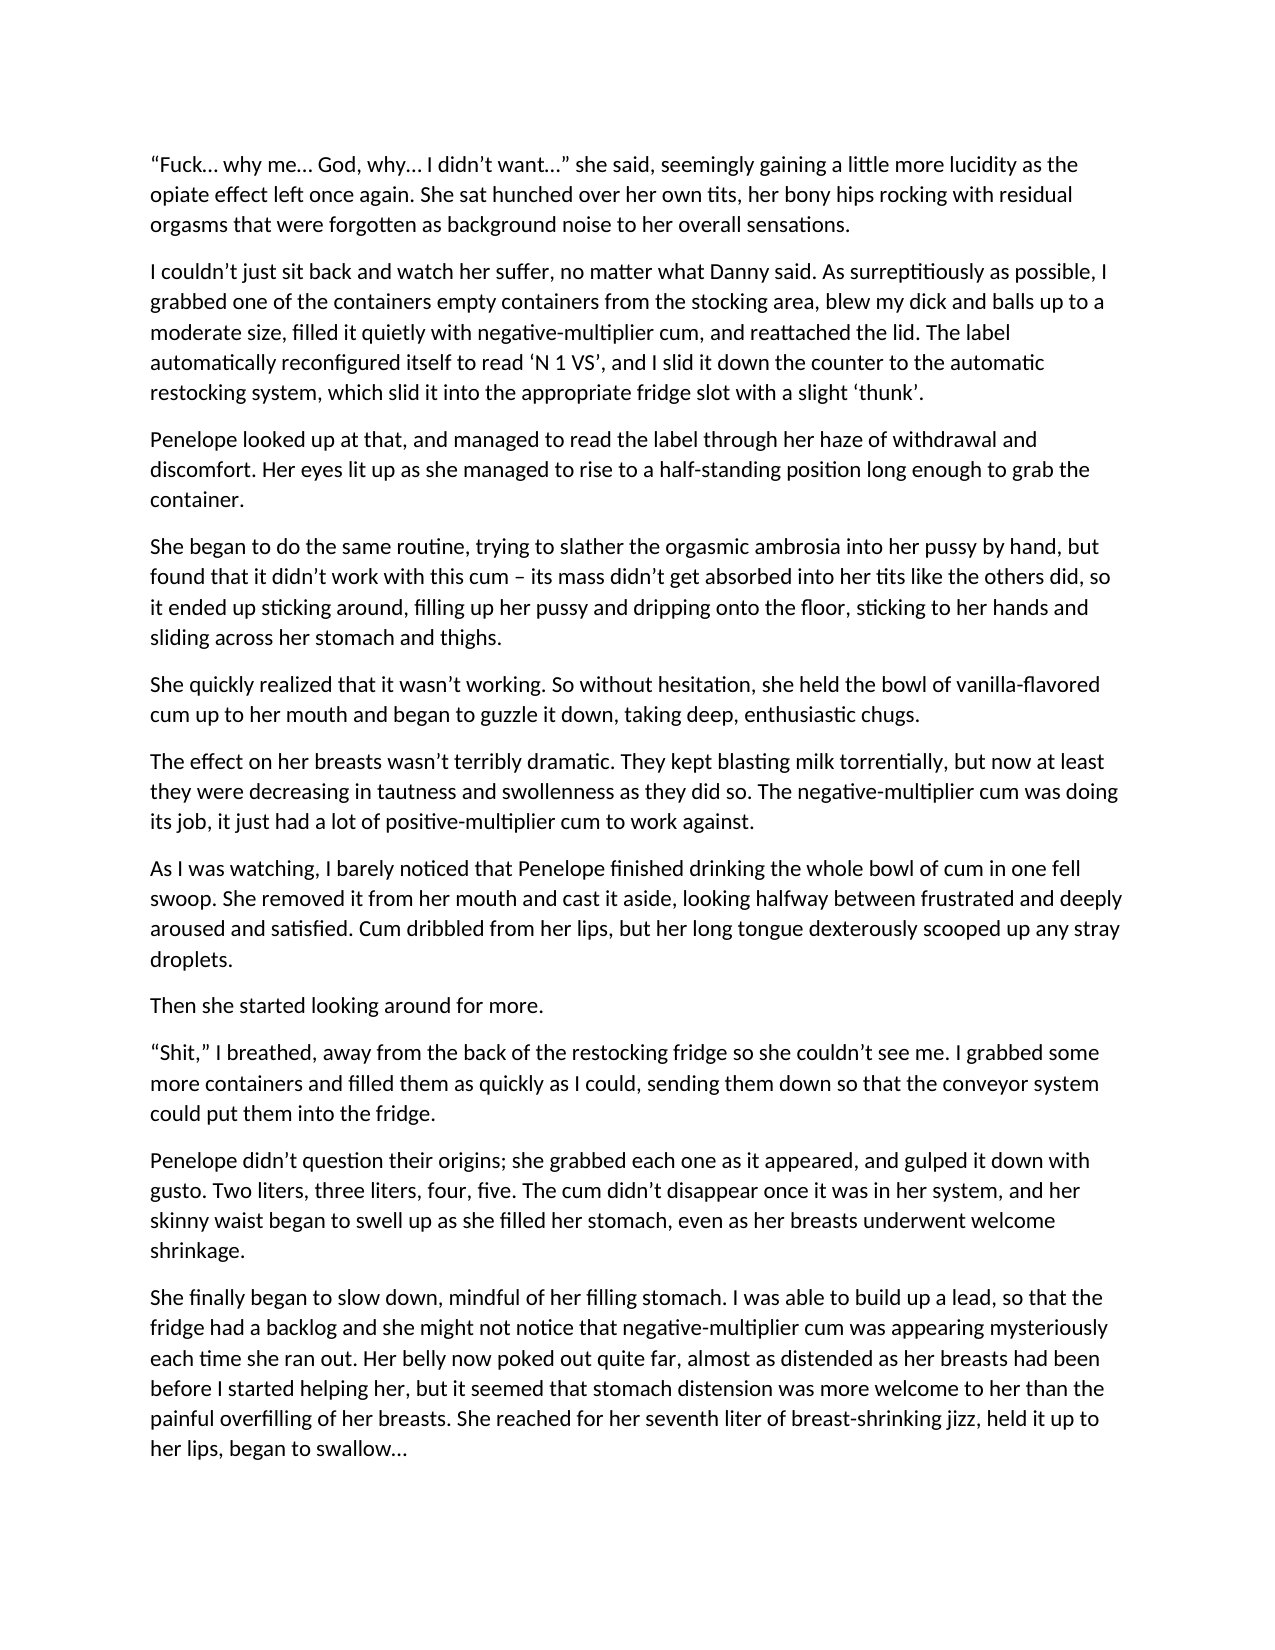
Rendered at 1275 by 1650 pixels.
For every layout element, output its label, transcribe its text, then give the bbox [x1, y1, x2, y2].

text “Fuck… why me… God, why… I didn’t want…” she said, seemingly gaining a little more lucidity as the opiate effect left once again. She sat hunched over her own tits, her bony hips rocking with residual orgasms that were forgotten as background noise to her overall sensations. [150, 150, 1125, 238]
text Penelope looked up at that, and managed to read the label through her haze of withdrawal and discomfort. Her eyes lit up as she managed to rise to a half-standing position long enough to grab the container. [150, 425, 1125, 513]
text She began to do the same routine, trying to slather the orgasmic ambrosia into her pussy by hand, but found that it didn’t work with this cum – its mass didn’t get absorbed into her tits like the others did, so it ended up sticking around, filling up her pussy and dripping onto the floor, sticking to her hands and sliding across her stomach and thighs. [150, 532, 1125, 651]
text I couldn’t just sit back and watch her suffer, no matter what Danny said. As surreptitiously as possible, I grabbed one of the containers empty containers from the stocking area, blew my dick and balls up to a moderate size, filled it quietly with negative-multiplier cum, and reattached the lid. The label automatically reconfigured itself to read ‘N 1 VS’, and I slid it down the counter to the automatic restocking system, which slid it into the appropriate fridge slot with a slight ‘thunk’. [150, 257, 1125, 406]
text “Shit,” I breathed, away from the back of the restocking fridge so she couldn’t see me. I grabbed some more containers and filled them as quickly as I could, sending them down so that the conveyor system could put them into the fridge. [150, 1038, 1125, 1127]
text The effect on her breasts wasn’t terribly dramatic. They kept blasting milk torrentially, but now at least they were decreasing in tautness and swollenness as they did so. The negative-multiplier cum was doing its job, it just had a lot of positive-multiplier cum to work against. [150, 747, 1125, 835]
text Penelope didn’t question their origins; she grabbed each one as it appeared, and gulped it down with gusto. Two liters, three liters, four, five. The cum didn’t disappear once it was in her system, and her skinny waist began to swell up as she filled her stomach, even as her breasts underwent welcome shrinkage. [150, 1146, 1125, 1264]
text As I was watching, I barely noticed that Penelope finished drinking the whole bowl of cum in one fell swoop. She removed it from her mouth and cast it aside, looking halfway between frustrated and deeply aroused and satisfied. Cum dribbled from her lips, but her long tongue dexterously scooped up any stray droplets. [150, 854, 1125, 973]
text Then she started looking around for more. [150, 992, 1125, 1020]
text She finally began to slow down, mindful of her filling stomach. I was able to build up a lead, so that the fridge had a backlog and she might not notice that negative-multiplier cum was appearing mysteriously each time she ran out. Her belly now poked out quite far, almost as distended as her breasts had been before I started helping her, but it seemed that stomach distension was more welcome to her than the painful overfilling of her breasts. She reached for her seventh liter of breast-shrinking jizz, held it up to her lips, began to swallow… [150, 1283, 1125, 1462]
text She quickly realized that it wasn’t working. So without hesitation, she held the bowl of vanilla-flavored cum up to her mouth and began to guzzle it down, taking deep, enthusiastic chugs. [150, 670, 1125, 728]
